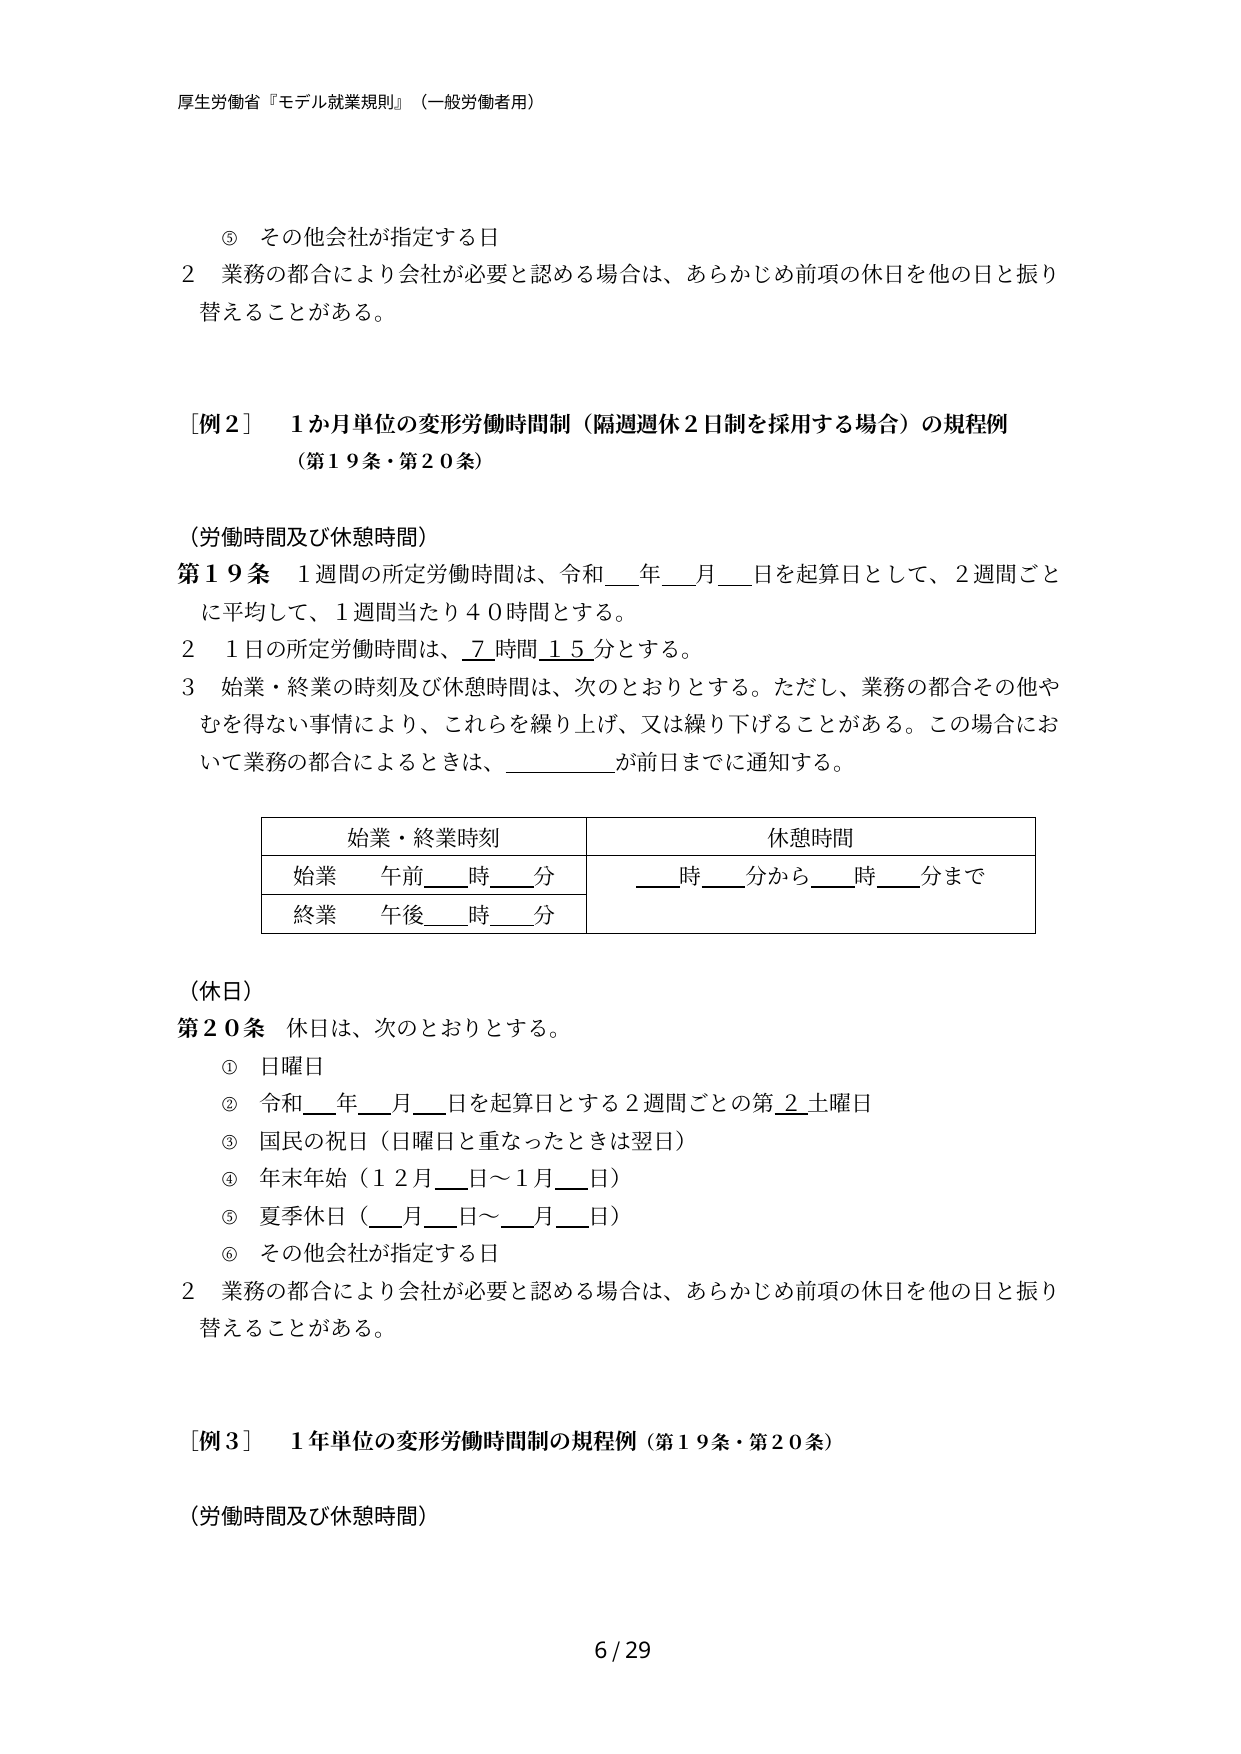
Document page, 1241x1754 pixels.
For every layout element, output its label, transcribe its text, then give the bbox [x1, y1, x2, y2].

text ２ 業務の都合により会社が必要と認める場合は、あらかじめ前項の休日を他の日と振り替えることがある。 [177, 254, 1063, 329]
table_header 休憩時間 [587, 818, 1035, 855]
text ① 日曜日 [221, 1046, 1063, 1083]
text ⑤ その他会社が指定する日 [221, 217, 1063, 254]
table_cell 終業 午後 時 分 [262, 895, 586, 932]
text ⑥ その他会社が指定する日 [221, 1233, 1063, 1271]
text （労働時間及び休憩時間） [177, 1496, 1063, 1533]
table_cell 始業 午前 時 分 [262, 856, 586, 894]
text 第１９条 １週間の所定労働時間は、令和 年 月 日を起算日として、２週間ごとに平均して、１週間当たり４０時間とする。 [177, 554, 1063, 629]
text ⑤ 夏季休日（ 月 日～ 月 日） [221, 1196, 1063, 1233]
text ［例２］ １か月単位の変形労働時間制（隔週週休２日制を採用する場合）の規程例 （第１９条・第２０条） [177, 404, 1063, 479]
text （労働時間及び休憩時間） [177, 517, 1063, 554]
text ② 令和 年 月 日を起算日とする２週間ごとの第 ２ 土曜日 [221, 1083, 1063, 1121]
text ２ １日の所定労働時間は、 ７ 時間 １５ 分とする。 [177, 629, 1063, 667]
text ［例３］ １年単位の変形労働時間制の規程例（第１９条・第２０条） [177, 1421, 1063, 1458]
table_cell 時 分から 時 分まで [587, 856, 1035, 932]
text ３ 始業・終業の時刻及び休憩時間は、次のとおりとする。ただし、業務の都合その他やむを得ない事情により、これらを繰り上げ、又は繰り下げることがある。この場合において業務の都合によるときは、 が前日までに通知する。 [177, 667, 1063, 779]
text ③ 国民の祝日（日曜日と重なったときは翌日） [221, 1121, 1063, 1158]
text ④ 年末年始（１２月 日～１月 日） [221, 1158, 1063, 1196]
text ２ 業務の都合により会社が必要と認める場合は、あらかじめ前項の休日を他の日と振り替えることがある。 [177, 1271, 1063, 1346]
table_header 始業・終業時刻 [262, 818, 586, 855]
text （休日） [177, 971, 1063, 1008]
text 第２０条 休日は、次のとおりとする。 [177, 1008, 1063, 1046]
